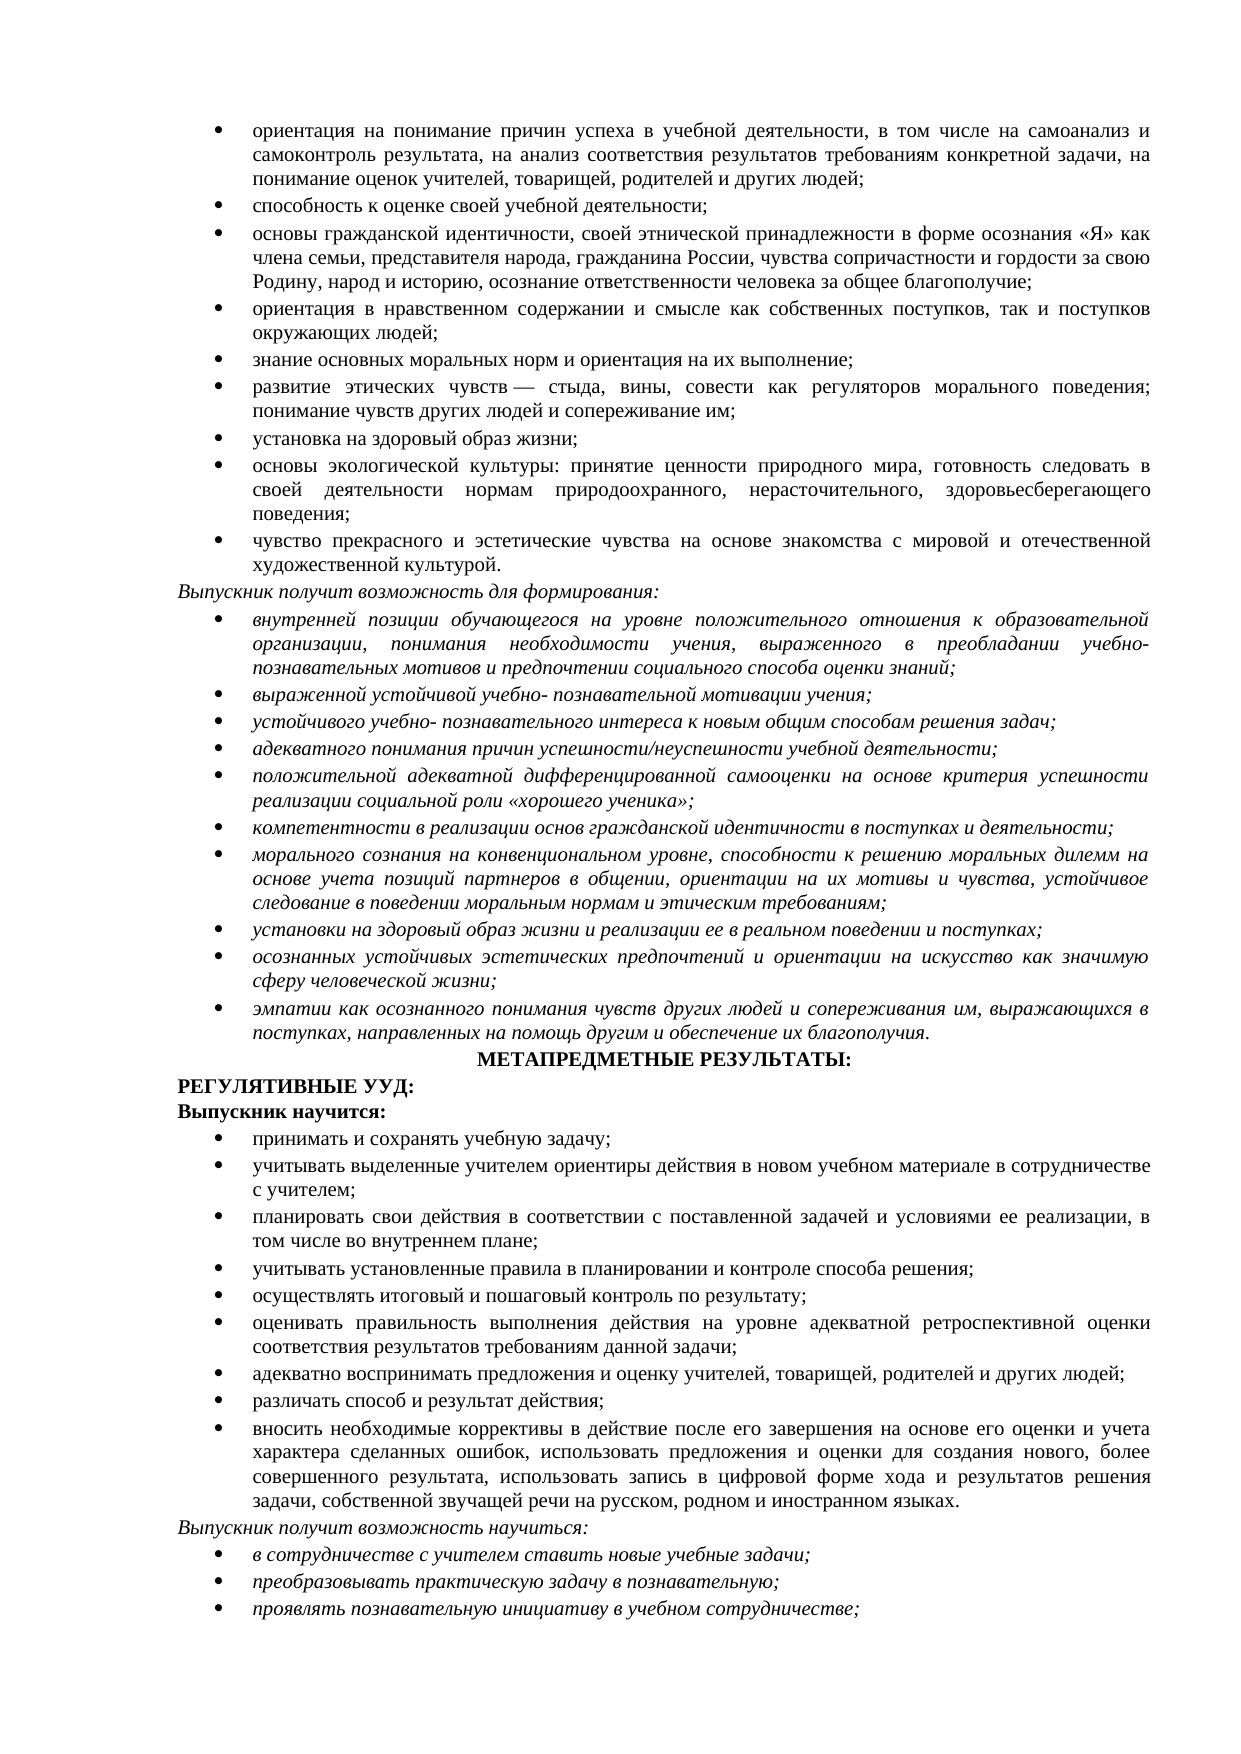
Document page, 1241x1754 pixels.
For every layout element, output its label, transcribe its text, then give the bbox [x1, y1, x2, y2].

list компетентности в реализации основ гражданской идентичности в поступках и деятельности; [215, 815, 1152, 839]
list установки на здоровый образ жизни и реализации ее в реальном поведении и поступках; [215, 917, 1152, 941]
list ориентация в нравственном содержании и смысле как собственных поступков, так и поступков окружающих людей; [215, 296, 1152, 344]
list способность к оценке своей учебной деятельности; [215, 193, 1152, 217]
list учитывать выделенные учителем ориентиры действия в новом учебном материале в сотрудничестве с учителем; [215, 1153, 1152, 1201]
list основы гражданской идентичности, своей этнической принадлежности в форме осознания «Я» как члена семьи, представителя народа, гражданина России, чувства сопричастности и гордости за свою Родину, народ и историю, осознание ответственности человека за общее благополучие; [215, 221, 1152, 293]
list различать способ и результат действия; [215, 1388, 1152, 1412]
list внутренней позиции обучающегося на уровне положительного отношения к образовательной организации, понимания необходимости учения, выраженного в преобладании учебно- познавательных мотивов и предпочтении социального способа оценки знаний; [215, 607, 1152, 679]
list морального сознания на конвенциональном уровне, способности к решению моральных дилемм на основе учета позиций партнеров в общении, ориентации на их мотивы и чувства, устойчивое следование в поведении моральным нормам и этическим требованиям; [215, 842, 1152, 914]
text РЕГУЛЯТИВНЫЕ УУД: [177, 1074, 1152, 1098]
text Выпускник научится: [177, 1098, 1152, 1123]
list ориентация на понимание причин успеха в учебной деятельности, в том числе на самоанализ и самоконтроль результата, на анализ соответствия результатов требованиям конкретной задачи, на понимание оценок учителей, товарищей, родителей и других людей; [215, 118, 1152, 190]
text Выпускник получит возможность научиться: [177, 1515, 1152, 1539]
list адекватного понимания причин успешности/неуспешности учебной деятельности; [215, 736, 1152, 760]
list эмпатии как осознанного понимания чувств других людей и сопереживания им, выражающихся в поступках, направленных на помощь другим и обеспечение их благополучия. [215, 996, 1152, 1044]
list принимать и сохранять учебную задачу; [215, 1126, 1152, 1150]
text МЕТАПРЕДМЕТНЫЕ РЕЗУЛЬТАТЫ: [177, 1047, 1152, 1071]
list оценивать правильность выполнения действия на уровне адекватной ретроспективной оценки соответствия результатов требованиям данной задачи; [215, 1310, 1152, 1358]
text Выпускник получит возможность для формирования: [177, 579, 1152, 603]
list знание основных моральных норм и ориентация на их выполнение; [215, 347, 1152, 371]
list в сотрудничестве с учителем ставить новые учебные задачи; [215, 1542, 1152, 1566]
list осуществлять итоговый и пошаговый контроль по результату; [215, 1283, 1152, 1307]
list адекватно воспринимать предложения и оценку учителей, товарищей, родителей и других людей; [215, 1361, 1152, 1385]
list проявлять познавательную инициативу в учебном сотрудничестве; [215, 1596, 1152, 1620]
list положительной адекватной дифференцированной самооценки на основе критерия успешности реализации социальной роли «хорошего ученика»; [215, 763, 1152, 812]
list устойчивого учебно- познавательного интереса к новым общим способам решения задач; [215, 709, 1152, 733]
list выраженной устойчивой учебно- познавательной мотивации учения; [215, 682, 1152, 706]
list вносить необходимые коррективы в действие после его завершения на основе его оценки и учета характера сделанных ошибок, использовать предложения и оценки для создания нового, более совершенного результата, использовать запись в цифровой форме хода и результатов решения задачи, собственной звучащей речи на русском, родном и иностранном языках. [215, 1415, 1152, 1512]
list установка на здоровый образ жизни; [215, 426, 1152, 450]
list развитие этических чувств — стыда, вины, совести как регуляторов морального поведения; понимание чувств других людей и сопереживание им; [215, 374, 1152, 422]
list основы экологической культуры: принятие ценности природного мира, готовность следовать в своей деятельности нормам природоохранного, нерасточительного, здоровьесберегающего поведения; [215, 453, 1152, 525]
list осознанных устойчивых эстетических предпочтений и ориентации на искусство как значимую сферу человеческой жизни; [215, 944, 1152, 992]
list учитывать установленные правила в планировании и контроле способа решения; [215, 1255, 1152, 1279]
list преобразовывать практическую задачу в познавательную; [215, 1569, 1152, 1593]
list планировать свои действия в соответствии с поставленной задачей и условиями ее реализации, в том числе во внутреннем плане; [215, 1204, 1152, 1252]
list чувство прекрасного и эстетические чувства на основе знакомства с мировой и отечественной художественной культурой. [215, 528, 1152, 576]
